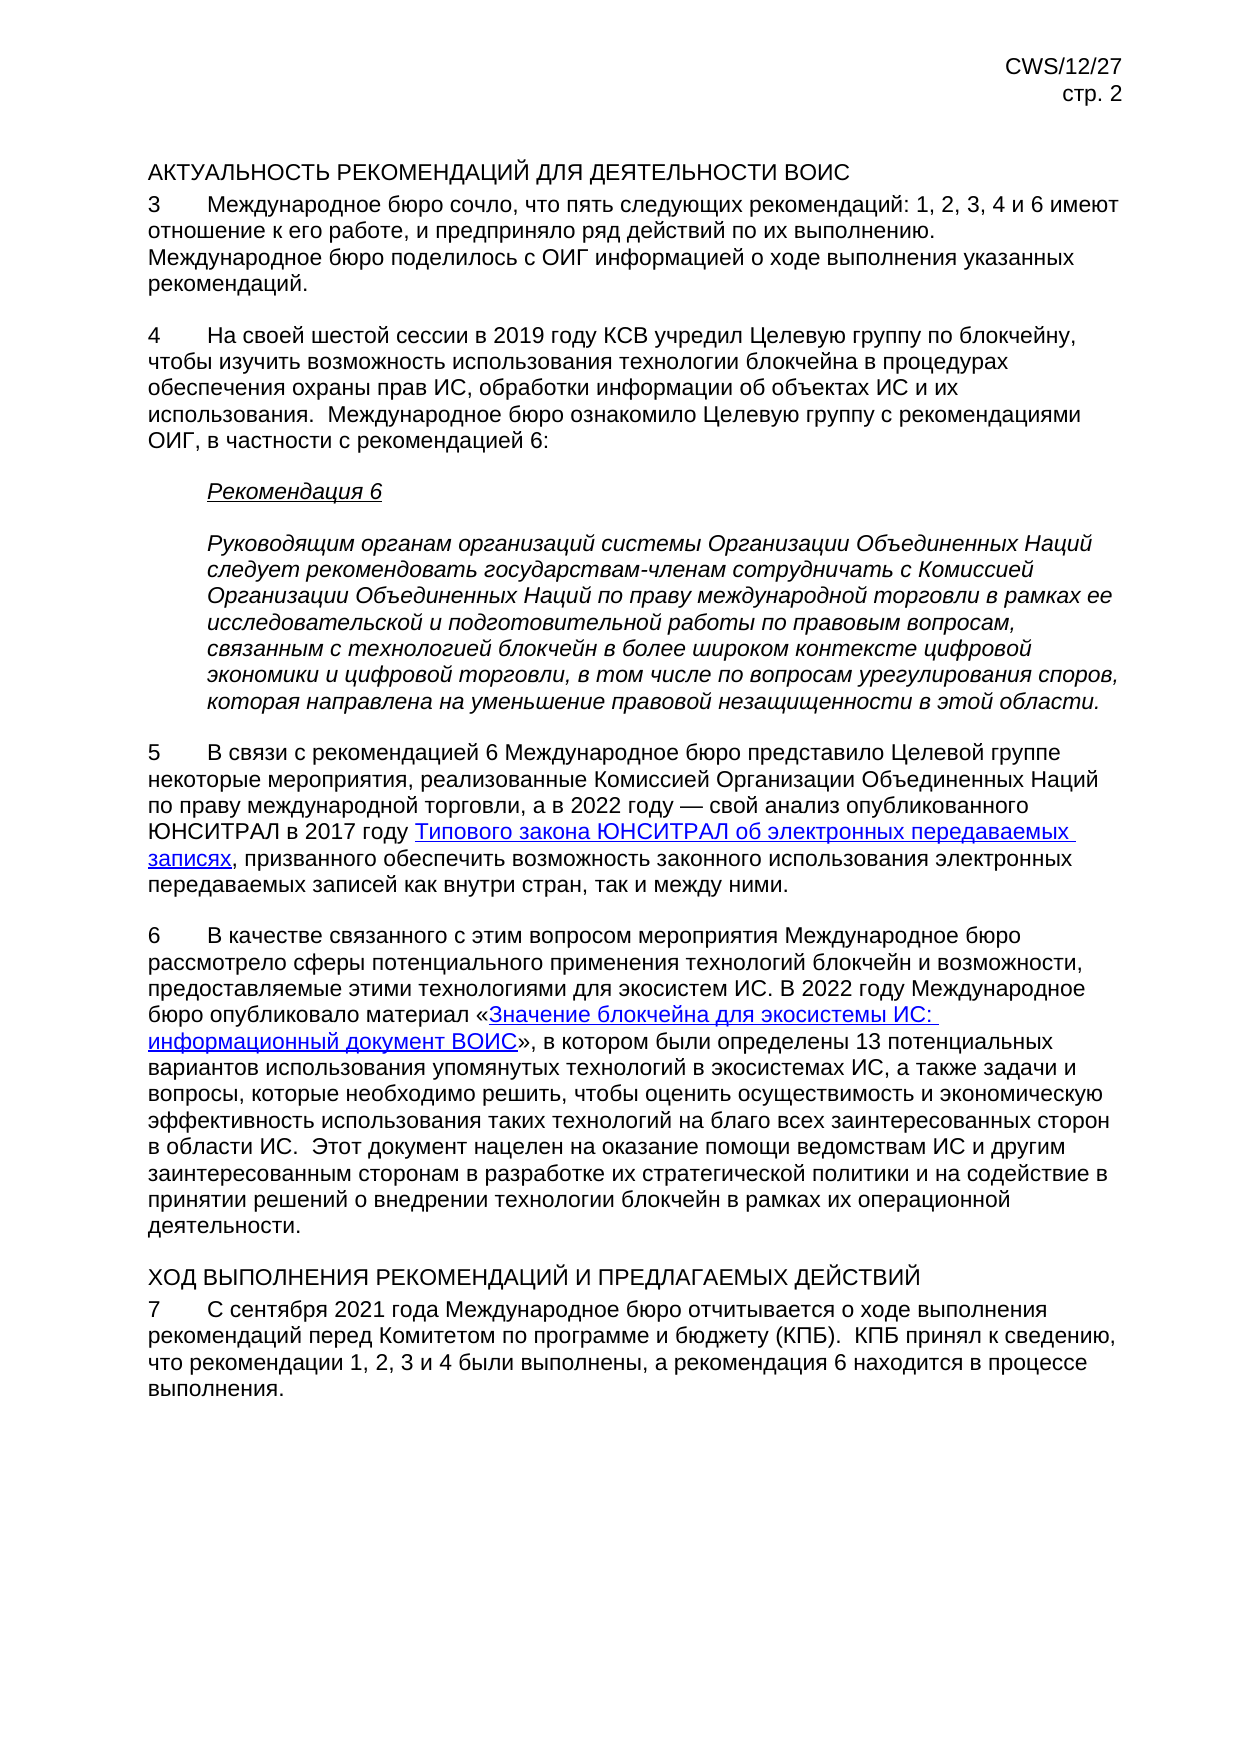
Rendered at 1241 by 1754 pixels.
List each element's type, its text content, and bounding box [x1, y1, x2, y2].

text В качестве связанного с этим вопросом мероприятия Международное бюро рассмотрело сферы потенциального применения технологий блокчейн и возможности, предоставляемые этими технологиями для экосистем ИС. В 2022 году Международное бюро опубликовало материал «Значение блокчейна для экосистемы ИС: информационный документ ВОИС», в котором были определены 13 потенциальных вариантов использования упомянутых технологий в экосистемах ИС, а также задачи и вопросы, которые необходимо решить, чтобы оценить осуществимость и экономическую эффективность использования таких технологий на благо всех заинтересованных сторон в области ИС. Этот документ нацелен на оказание помощи ведомствам ИС и другим заинтересованным сторонам в разработке их стратегической политики и на содействие в принятии решений о внедрении технологии блокчейн в рамках их операционной деятельности. [148, 922, 1122, 1238]
text С сентября 2021 года Международное бюро отчитывается о ходе выполнения рекомендаций перед Комитетом по программе и бюджету (КПБ). КПБ принял к сведению, что рекомендации 1, 2, 3 и 4 были выполнены, а рекомендация 6 находится в процессе выполнения. [148, 1296, 1122, 1402]
subtitle Актуальность рекомендаций для деятельности ВОИС [148, 158, 1122, 185]
text Рекомендация 6 [207, 478, 1122, 505]
text В связи с рекомендацией 6 Международное бюро представило Целевой группе некоторые мероприятия, реализованные Комиссией Организации Объединенных Наций по праву международной торговли, а в 2022 году — свой анализ опубликованного ЮНСИТРАЛ в 2017 году Типового закона ЮНСИТРАЛ об электронных передаваемых записях, призванного обеспечить возможность законного использования электронных передаваемых записей как внутри стран, так и между ними. [148, 739, 1122, 897]
text На своей шестой сессии в 2019 году КСВ учредил Целевую группу по блокчейну, чтобы изучить возможность использования технологии блокчейна в процедурах обеспечения охраны прав ИС, обработки информации об объектах ИС и их использования. Международное бюро ознакомило Целевую группу с рекомендациями ОИГ, в частности с рекомендацией 6: [148, 322, 1122, 453]
text Международное бюро сочло, что пять следующих рекомендаций: 1, 2, 3, 4 и 6 имеют отношение к его работе, и предприняло ряд действий по их выполнению. Международное бюро поделилось с ОИГ информацией о ходе выполнения указанных рекомендаций. [148, 191, 1122, 297]
subtitle Ход выполнения рекомендаций и предлагаемых действий [148, 1263, 1122, 1290]
text Руководящим органам организаций системы Организации Объединенных Наций следует рекомендовать государствам-членам сотрудничать с Комиссией Организации Объединенных Наций по праву международной торговли в рамках ее исследовательской и подготовительной работы по правовым вопросам, связанным с технологией блокчейн в более широком контексте цифровой экономики и цифровой торговли, в том числе по вопросам урегулирования споров, которая направлена на уменьшение правовой незащищенности в этой области. [207, 530, 1122, 714]
